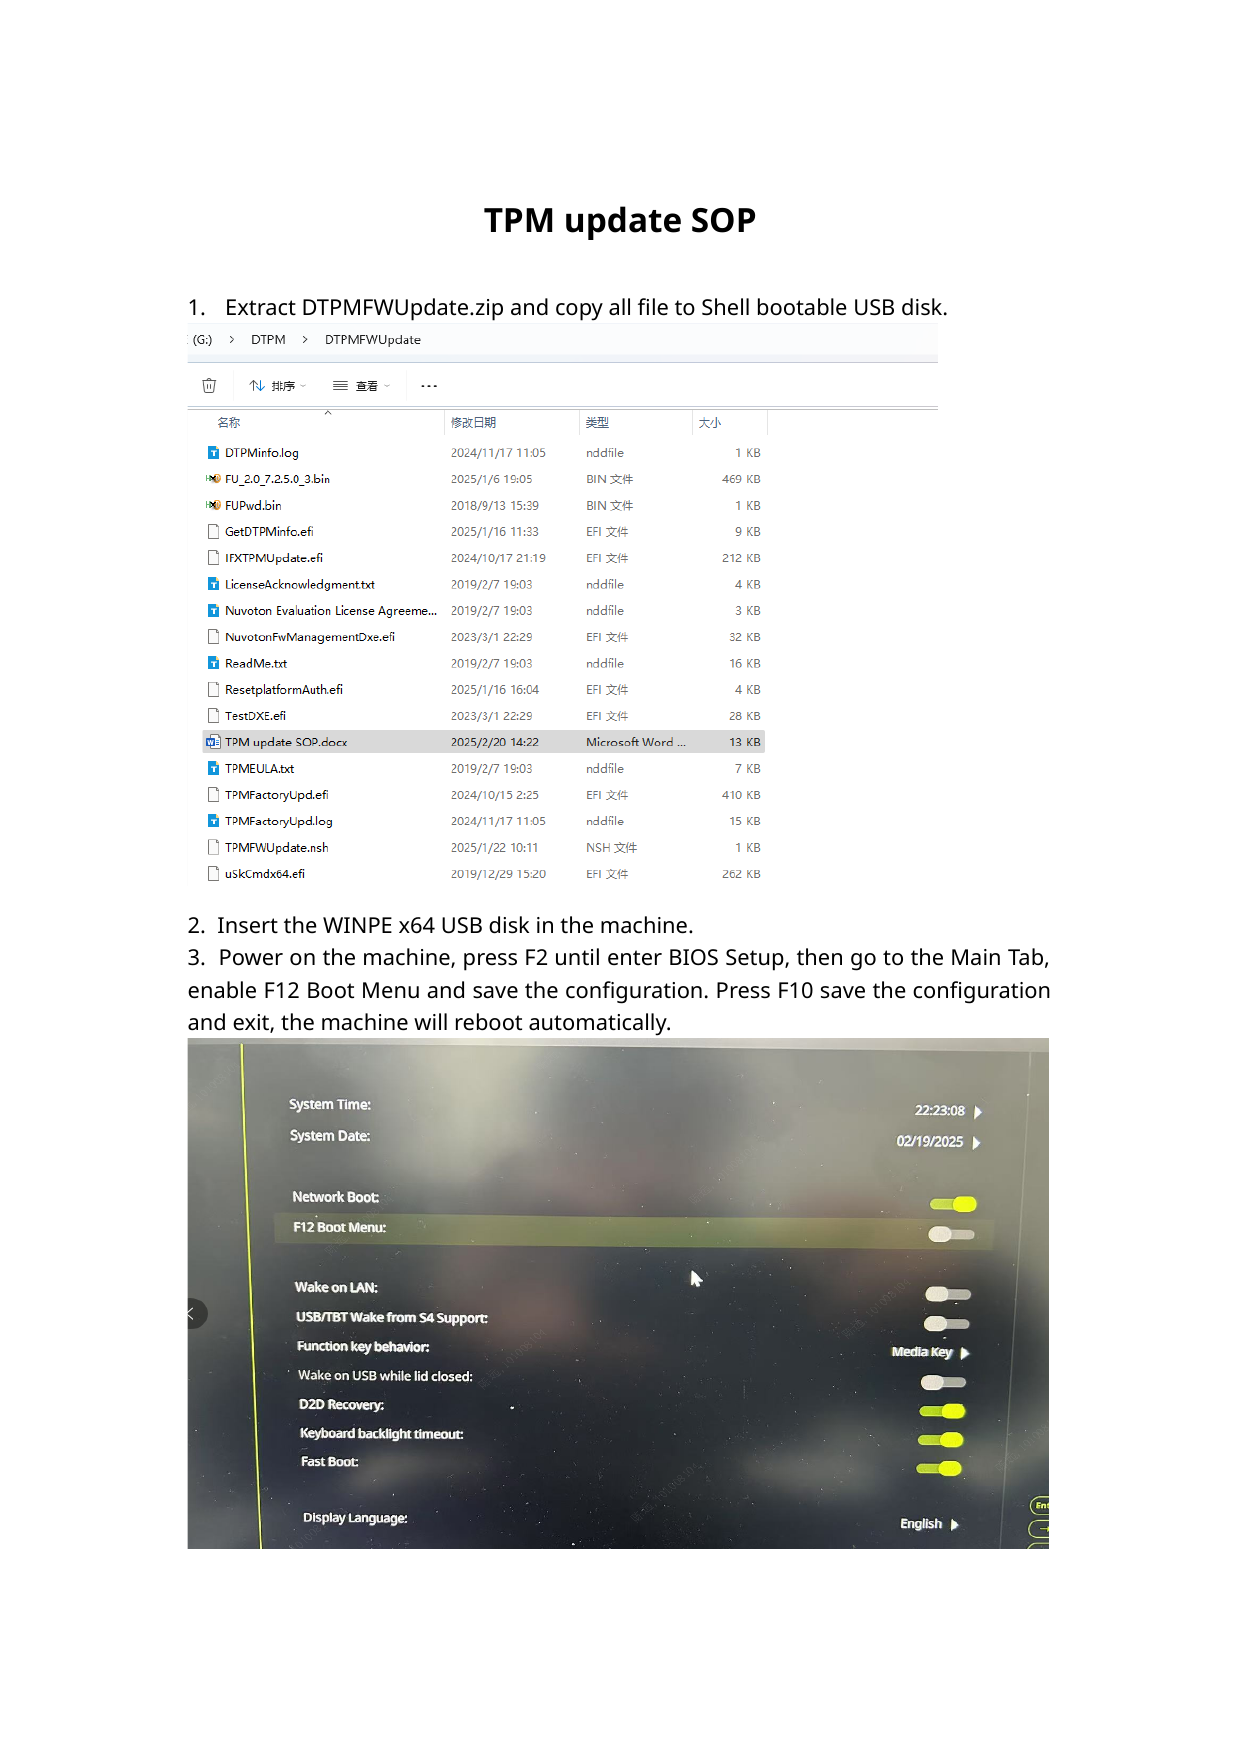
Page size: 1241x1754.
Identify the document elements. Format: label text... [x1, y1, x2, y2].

picture [187, 1038, 1049, 1549]
text 3. Power on the machine, press F2 until enter BIOS Setup, then go to the Main Tab, enable F12 Boot Menu and save the configuration. Press F10 save the configuration and exit, the machine will reboot automatically. [187, 941, 1053, 1038]
list Extract DTPMFWUpdate.zip and copy all file to Shell bootable USB disk. [187, 291, 1053, 323]
text 2. Insert the WINPE x64 USB disk in the machine. [187, 908, 1053, 941]
title TPM update SOP [187, 187, 1053, 252]
picture [187, 323, 938, 886]
